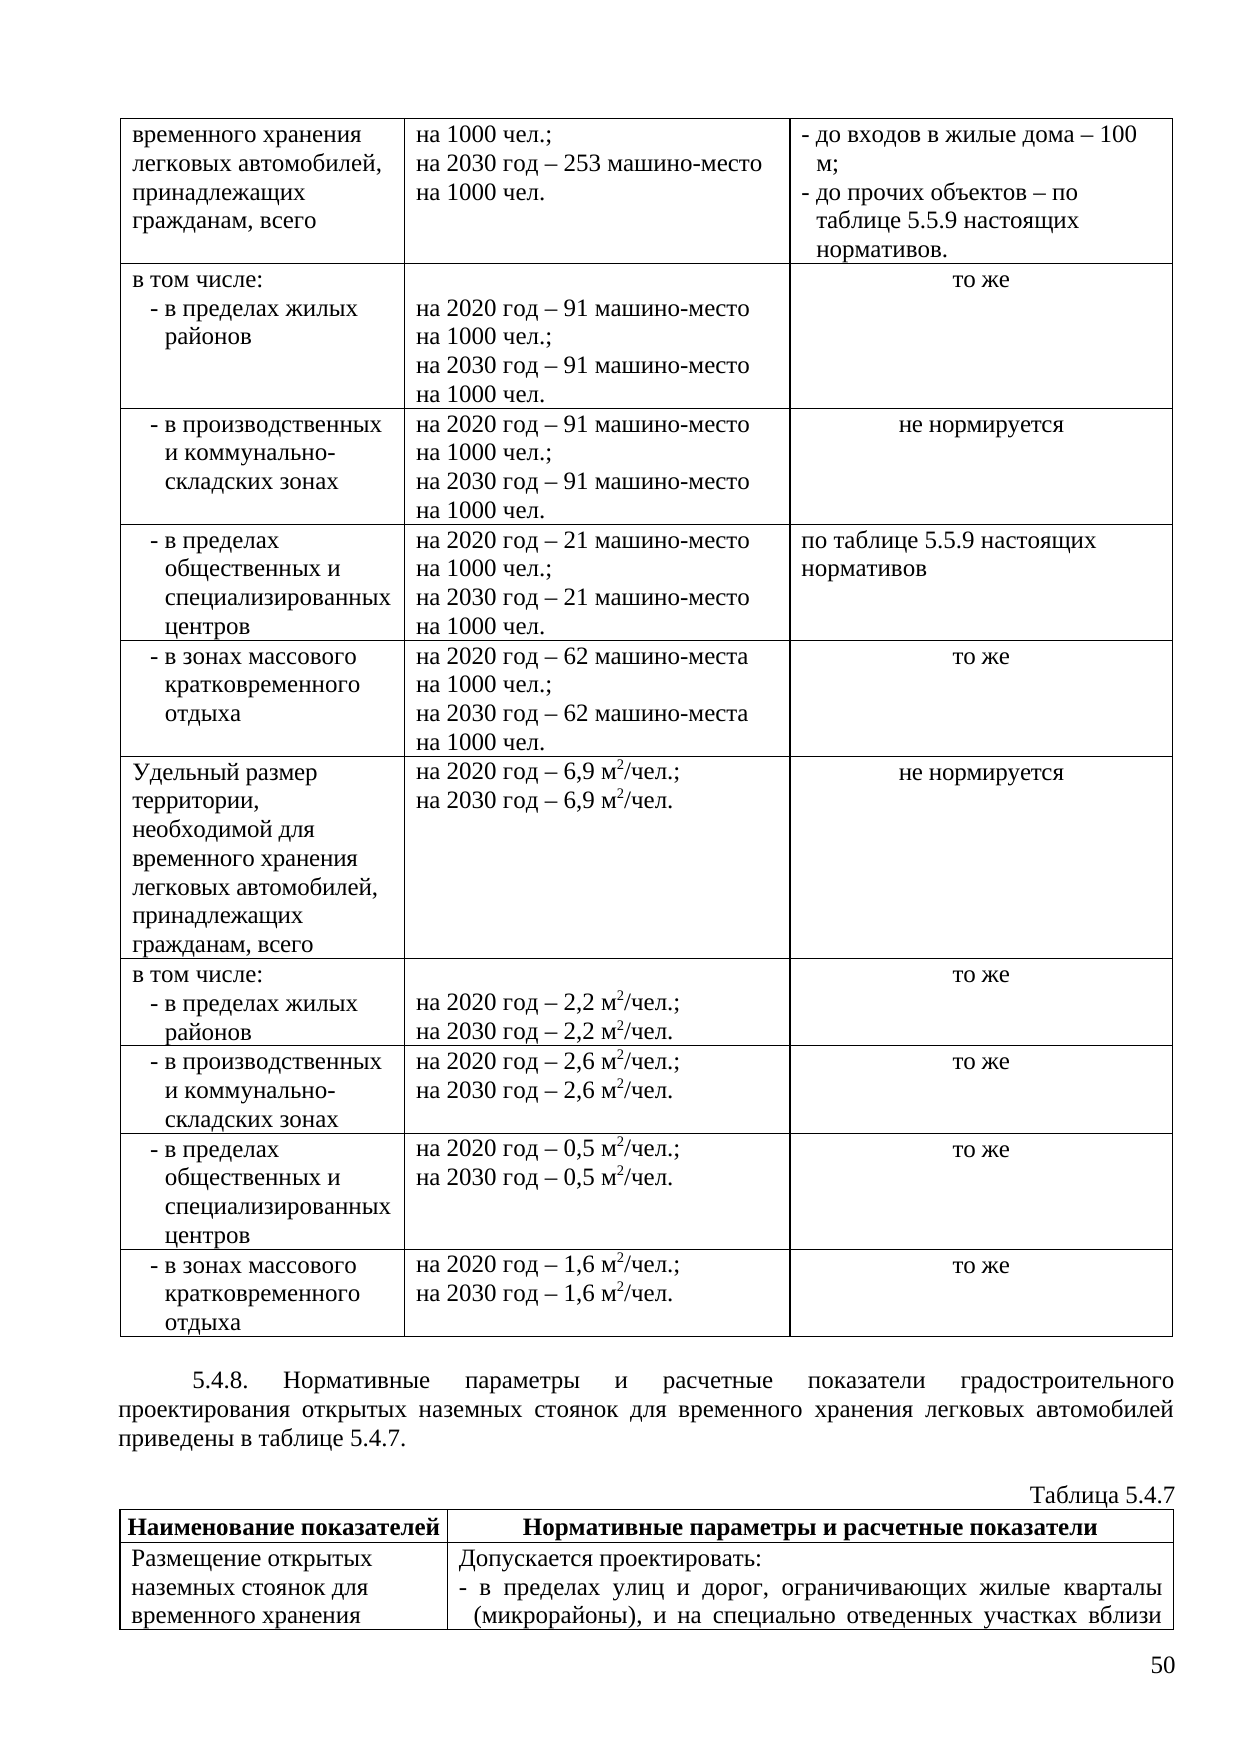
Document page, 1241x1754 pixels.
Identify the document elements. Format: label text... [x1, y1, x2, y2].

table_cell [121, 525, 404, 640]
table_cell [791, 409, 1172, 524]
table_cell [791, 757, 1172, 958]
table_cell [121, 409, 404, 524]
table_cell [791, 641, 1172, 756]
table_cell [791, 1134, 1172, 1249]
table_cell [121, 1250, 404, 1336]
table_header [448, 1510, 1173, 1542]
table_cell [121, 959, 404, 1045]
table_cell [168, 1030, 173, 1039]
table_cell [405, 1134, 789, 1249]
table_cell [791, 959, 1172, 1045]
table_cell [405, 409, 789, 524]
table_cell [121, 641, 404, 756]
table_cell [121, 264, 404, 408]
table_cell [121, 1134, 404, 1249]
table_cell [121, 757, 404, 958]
text Таблица 5.4.7 [118, 1481, 1175, 1509]
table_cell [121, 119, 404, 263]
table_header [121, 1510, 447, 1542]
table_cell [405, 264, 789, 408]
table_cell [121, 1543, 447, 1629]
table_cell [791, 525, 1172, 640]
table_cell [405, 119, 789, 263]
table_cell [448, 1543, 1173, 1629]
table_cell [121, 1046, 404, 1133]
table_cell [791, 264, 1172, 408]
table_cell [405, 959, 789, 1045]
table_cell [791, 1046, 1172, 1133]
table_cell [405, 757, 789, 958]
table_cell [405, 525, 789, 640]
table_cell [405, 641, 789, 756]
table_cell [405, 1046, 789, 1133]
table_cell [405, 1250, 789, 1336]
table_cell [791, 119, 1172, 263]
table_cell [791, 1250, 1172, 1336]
text 5.4.8. Нормативные параметры и расчетные показатели градостроительного проектирования открытых наземных стоянок для временного хранения легковых автомобилей приведены в таблице 5.4.7. [118, 1366, 1175, 1452]
